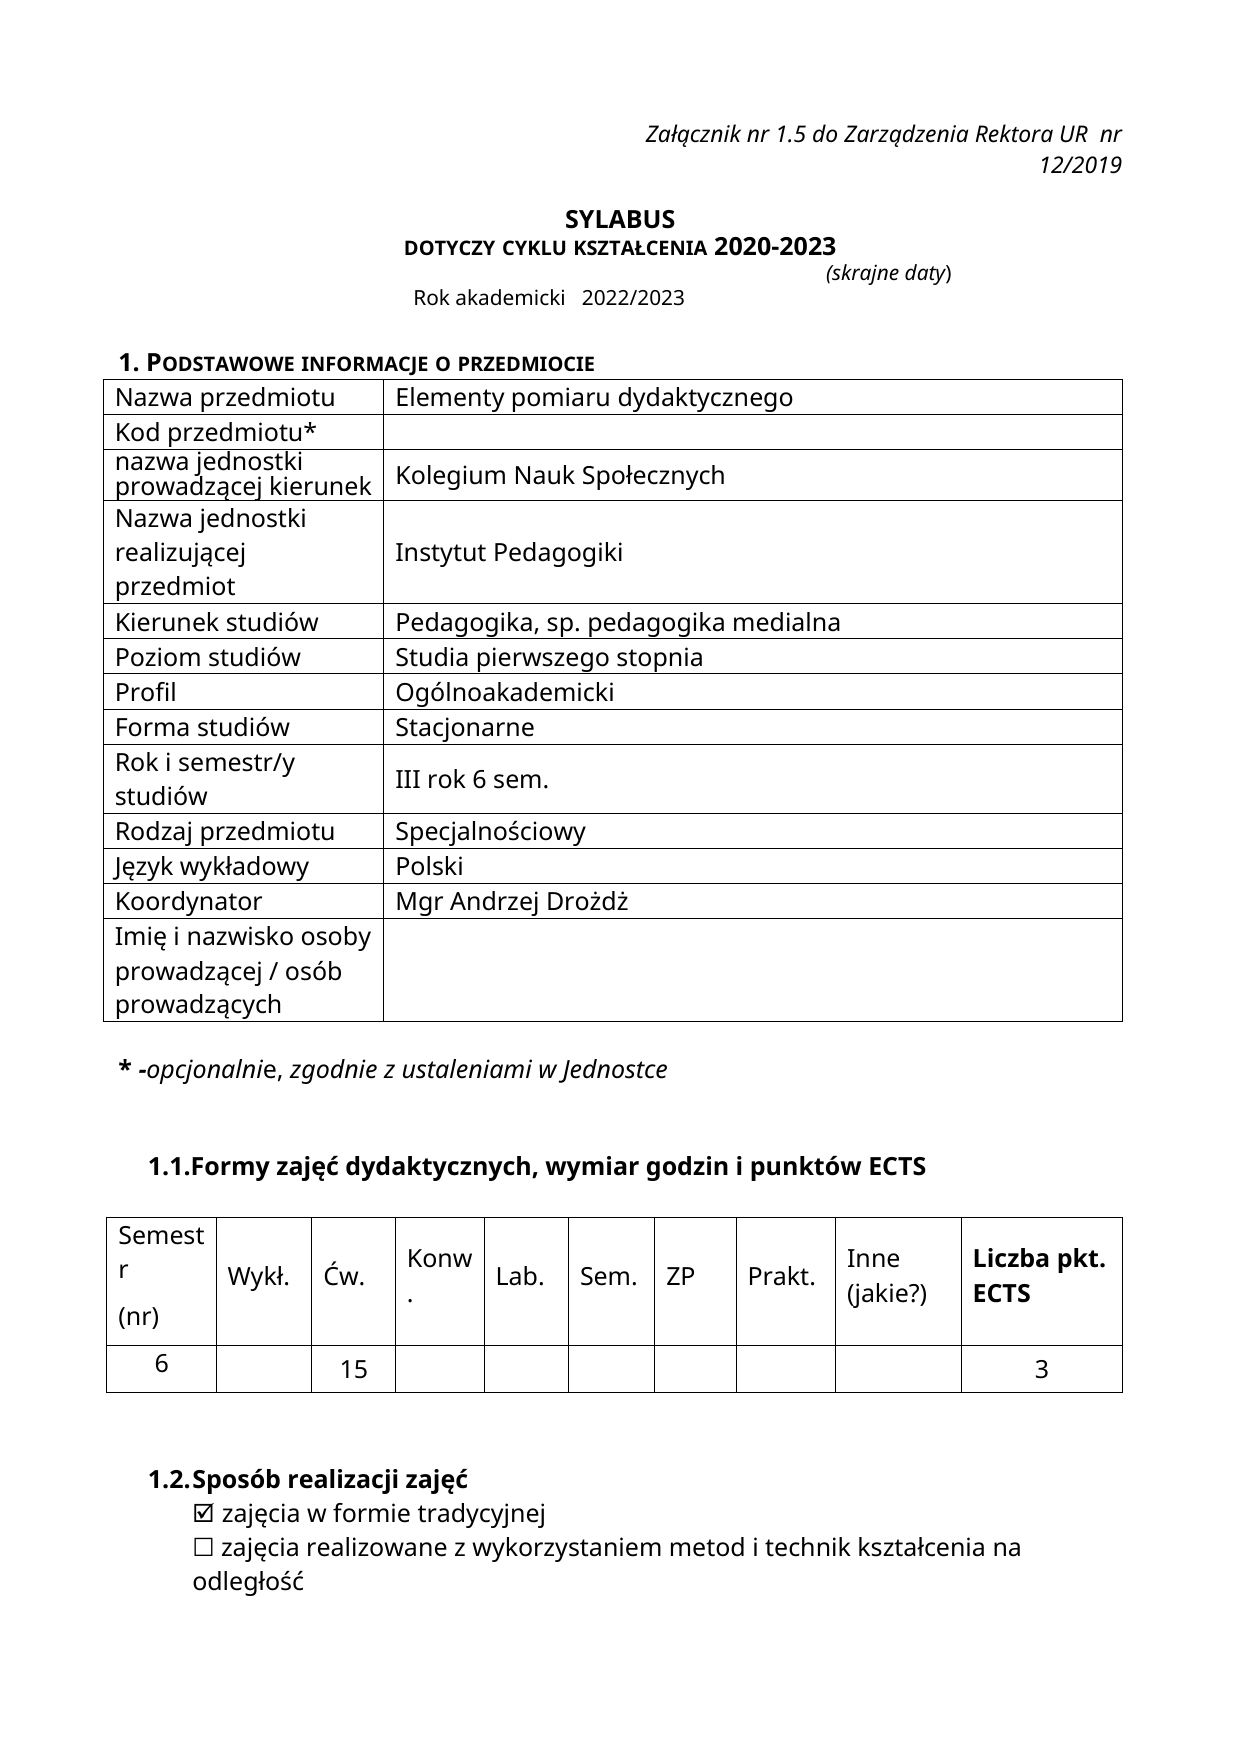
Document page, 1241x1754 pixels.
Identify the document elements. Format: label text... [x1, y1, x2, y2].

table_cell Poziom studiów [104, 639, 383, 673]
table_cell Ogólnoakademicki [384, 674, 1122, 708]
table_header Semestr (nr) [107, 1218, 216, 1345]
table_header Lab. [485, 1218, 568, 1345]
table_cell 15 [312, 1346, 395, 1392]
table_cell [396, 1346, 484, 1392]
table_header Sem. [569, 1218, 654, 1345]
table_cell nazwa jednostki prowadzącej kierunek [104, 450, 383, 500]
text SYLABUS [118, 201, 1122, 236]
table_header ZP [655, 1218, 736, 1345]
text ☐ zajęcia realizowane z wykorzystaniem metod i technik kształcenia na odległość [192, 1529, 1122, 1598]
text Rok akademicki 2022/2023 [118, 286, 1122, 311]
table_cell III rok 6 sem. [384, 745, 1122, 813]
table_cell [836, 1346, 961, 1392]
text Załącznik nr 1.5 do Zarządzenia Rektora UR nr 12/2019 [118, 118, 1122, 181]
table_cell Nazwa jednostki realizującej przedmiot [104, 501, 383, 603]
table_cell Koordynator [104, 884, 383, 918]
text 1.1.Formy zajęć dydaktycznych, wymiar godzin i punktów ECTS [148, 1149, 1122, 1183]
text 1. Podstawowe informacje o przedmiocie [118, 344, 1122, 379]
table_cell Język wykładowy [104, 849, 383, 883]
table_cell Studia pierwszego stopnia [384, 639, 1122, 673]
text dotyczy cyklu kształcenia 2020-2023 [118, 236, 1122, 261]
table_cell [384, 919, 1122, 1021]
table_cell Imię i nazwisko osoby prowadzącej / osób prowadzących [104, 919, 383, 1021]
table_cell Kierunek studiów [104, 604, 383, 638]
table_header Nazwa przedmiotu [104, 380, 383, 414]
table_cell 6 [107, 1346, 216, 1392]
table_cell [655, 1346, 736, 1392]
table_header Wykł. [217, 1218, 311, 1345]
table_cell Pedagogika, sp. pedagogika medialna [384, 604, 1122, 638]
table_header Ćw. [312, 1218, 395, 1345]
table_cell Rodzaj przedmiotu [104, 814, 383, 848]
table_cell Rok i semestr/y studiów [104, 745, 383, 813]
table_cell [485, 1346, 568, 1392]
table_cell Kod przedmiotu* [104, 415, 383, 449]
table_cell Kolegium Nauk Społecznych [384, 450, 1122, 500]
table_cell [737, 1346, 835, 1392]
table_cell Instytut Pedagogiki [384, 501, 1122, 603]
text (skrajne daty) [118, 261, 1122, 286]
table_cell Mgr Andrzej Drożdż [384, 884, 1122, 918]
table_cell [569, 1346, 654, 1392]
table_header Elementy pomiaru dydaktycznego [384, 380, 1122, 414]
table_cell Stacjonarne [384, 710, 1122, 743]
table_header Inne (jakie?) [836, 1218, 961, 1345]
table_cell 3 [962, 1346, 1122, 1392]
table_cell [384, 415, 1122, 449]
table_cell Forma studiów [104, 710, 383, 743]
table_header Prakt. [737, 1218, 835, 1345]
table_cell Profil [104, 674, 383, 708]
table_cell Specjalnościowy [384, 814, 1122, 848]
text 1.2. Sposób realizacji zajęć [148, 1461, 1122, 1496]
table_header Konw. [396, 1218, 484, 1345]
table_cell Polski [384, 849, 1122, 883]
table_cell [217, 1346, 311, 1392]
table_header Liczba pkt. ECTS [962, 1218, 1122, 1345]
text * -opcjonalnie, zgodnie z ustaleniami w Jednostce [118, 1051, 1122, 1086]
text zajęcia w formie tradycyjnej [192, 1496, 1122, 1529]
